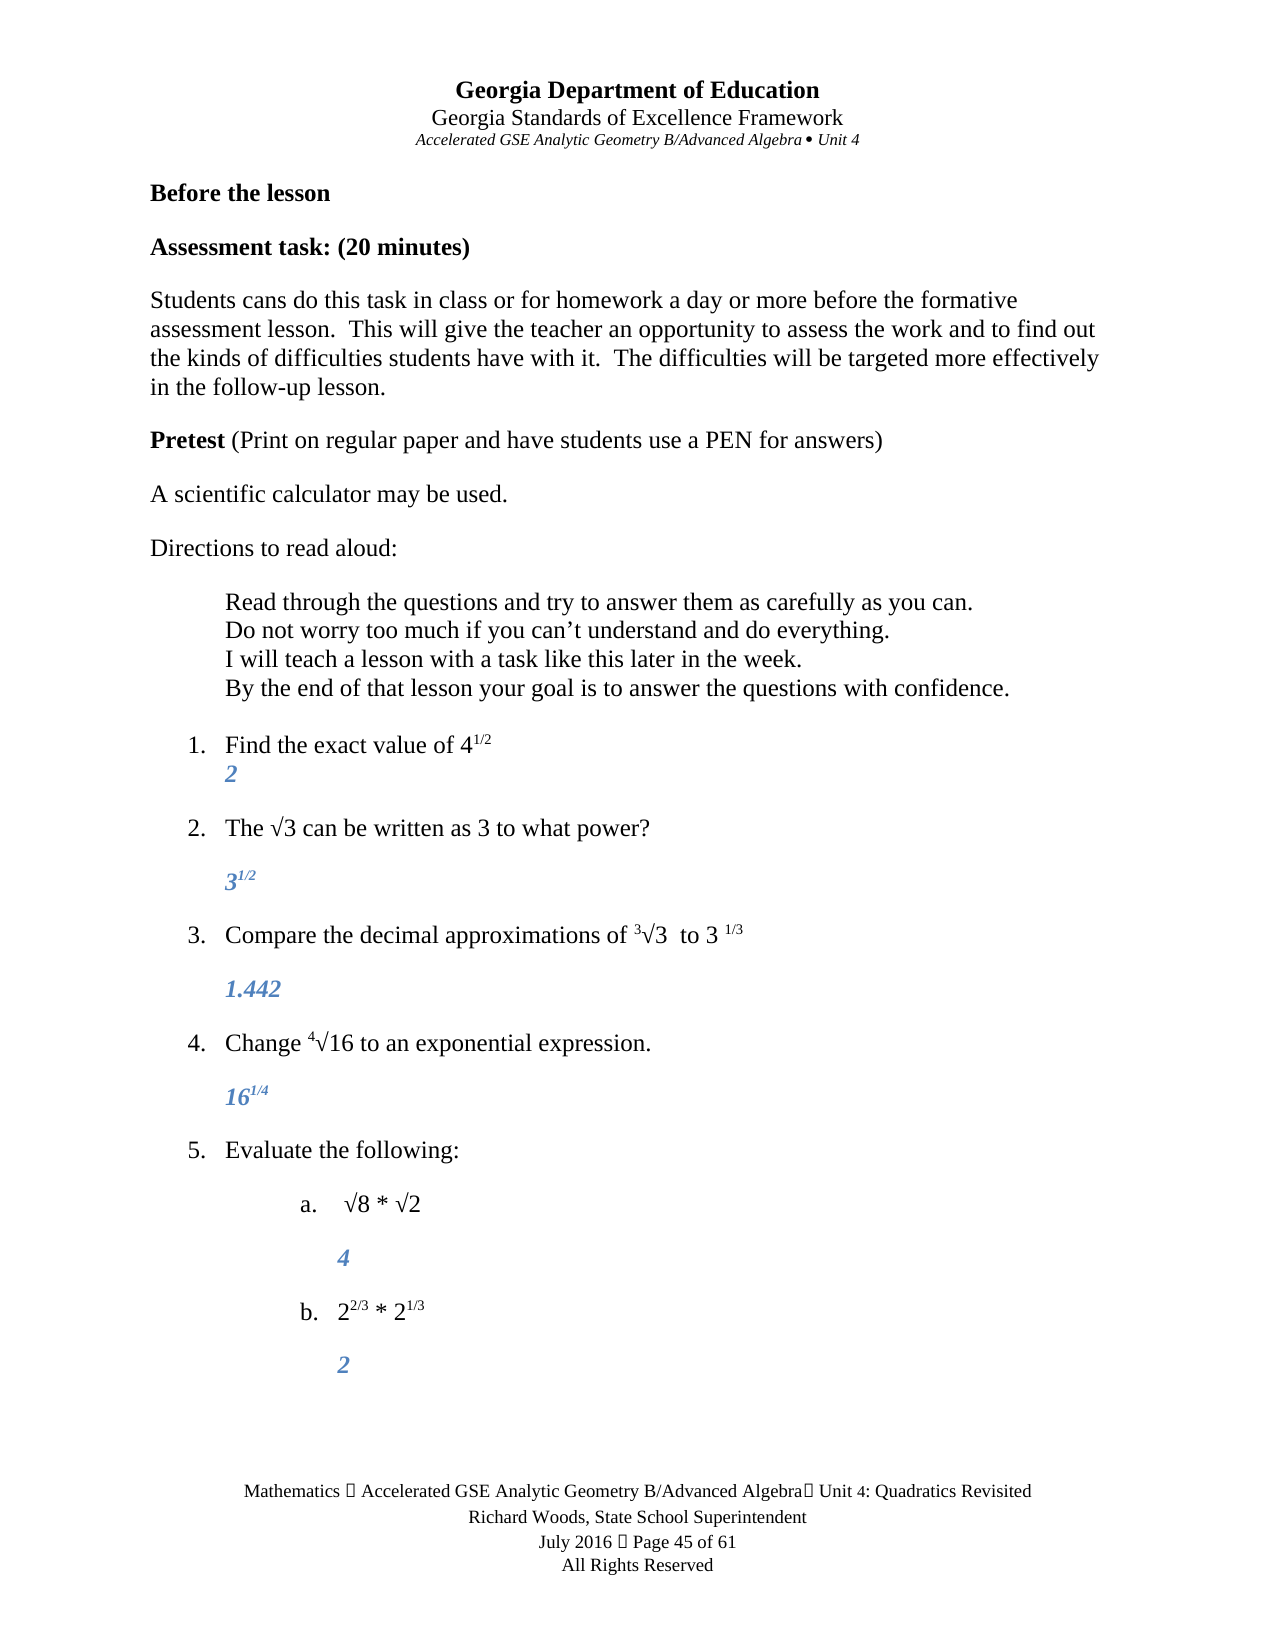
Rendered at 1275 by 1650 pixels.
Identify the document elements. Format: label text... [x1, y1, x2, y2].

text 4 [337, 1243, 1125, 1272]
list Compare the decimal approximations of 3√3 to 3 1/3 [187, 921, 1125, 949]
text Before the lesson [150, 178, 1125, 207]
text Students cans do this task in class or for homework a day or more before the formative assessment lesson. This will give the teacher an opportunity to assess the work and to find out the kinds of difficulties students have with it. The difficulties will be targeted more effectively in the follow-up lesson. [150, 286, 1125, 401]
list Evaluate the following: [187, 1136, 1125, 1164]
text 2 [337, 1351, 1125, 1379]
list Change 4√16 to an exponential expression. [187, 1028, 1125, 1057]
text Read through the questions and try to answer them as carefully as you can. [150, 587, 1125, 616]
text 161/4 [225, 1082, 1125, 1111]
text Pretest (Print on regular paper and have students use a PEN for answers) [150, 426, 1125, 454]
text 31/2 [225, 867, 1125, 896]
text Do not worry too much if you can’t understand and do everything. [150, 616, 1125, 644]
list √8 * √2 [300, 1189, 1125, 1218]
text Directions to read aloud: [150, 533, 1125, 562]
text A scientific calculator may be used. [150, 479, 1125, 508]
text 2 [225, 759, 1125, 788]
text 1.442 [225, 974, 1125, 1003]
text Assessment task: (20 minutes) [150, 232, 1125, 261]
text By the end of that lesson your goal is to answer the questions with confidence. [150, 673, 1125, 702]
list Find the exact value of 41/2 [187, 731, 1125, 759]
text I will teach a lesson with a task like this later in the week. [150, 644, 1125, 673]
list 22/3 * 21/3 [300, 1297, 1125, 1326]
list The √3 can be written as 3 to what power? [187, 813, 1125, 842]
